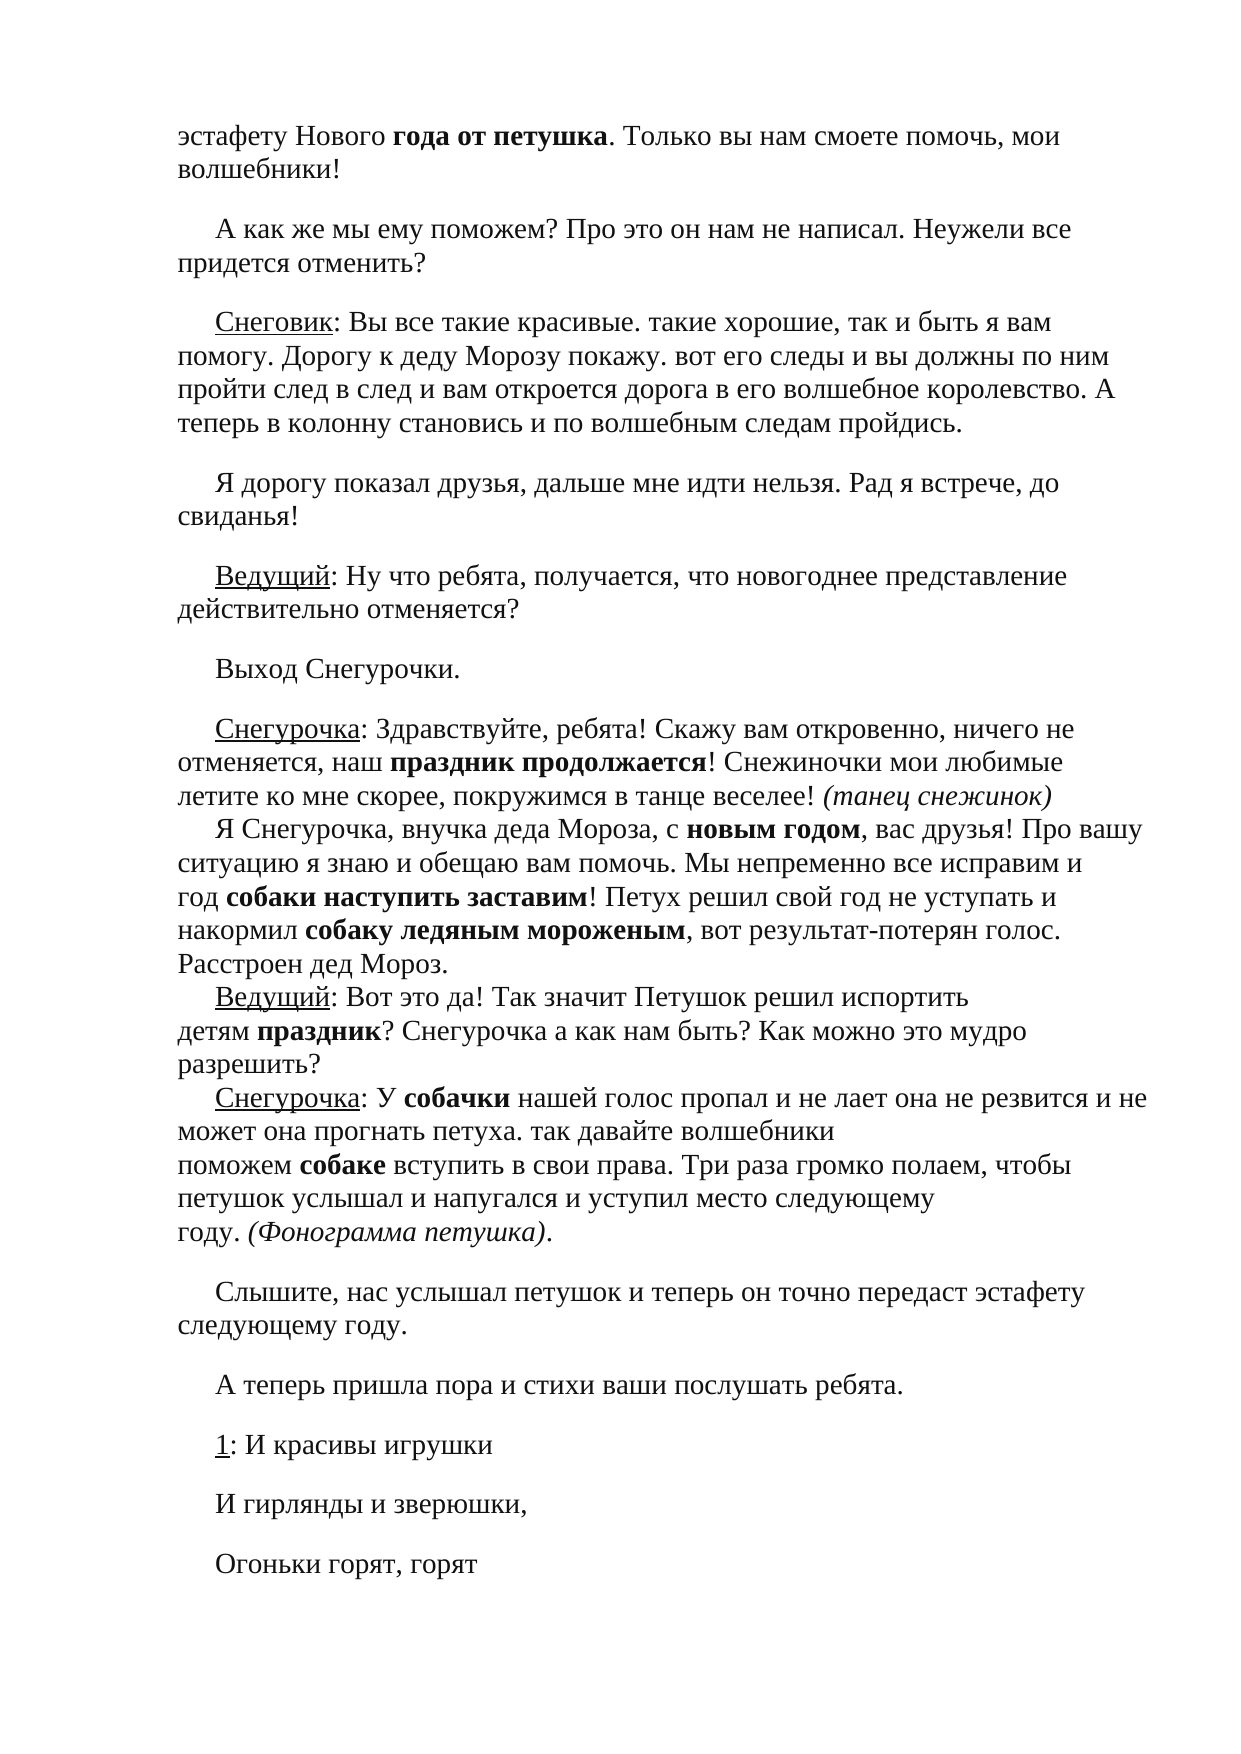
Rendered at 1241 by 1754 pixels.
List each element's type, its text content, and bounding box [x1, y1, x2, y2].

text Я дорогу показал друзья, дальше мне идти нельзя. Рад я встрече, до свиданья! [177, 465, 1152, 532]
text Снегурочка: У собачки нашей голос пропал и не лает она не резвится и не может она прогнать петуха. так давайте волшебники поможем собаке вступить в свои права. Три раза громко полаем, чтобы петушок услышал и напугался и уступил место следующему году. (Фонограмма петушка). [177, 1080, 1152, 1248]
text Снеговик: Вы все такие красивые. такие хорошие, так и быть я вам помогу. Дорогу к деду Морозу покажу. вот его следы и вы должны по ним пройти след в след и вам откроется дорога в его волшебное королевство. А теперь в колонну становись и по волшебным следам пройдись. [177, 304, 1152, 439]
text 1: И красивы игрушки [177, 1427, 1152, 1460]
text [177, 118, 1152, 185]
text А теперь пришла пора и стихи ваши послушать ребята. [177, 1367, 1152, 1401]
text Выход Снегурочки. [177, 651, 1152, 685]
text Я Снегурочка, внучка деда Мороза, с новым годом, вас друзья! Про вашу ситуацию я знаю и обещаю вам помочь. Мы непременно все исправим и год собаки наступить заставим! Петух решил свой год не уступать и накормил собаку ледяным мороженым, вот результат-потерян голос. Расстроен дед Мороз. [177, 812, 1152, 979]
text Слышите, нас услышал петушок и теперь он точно передаст эстафету следующему году. [177, 1274, 1152, 1341]
text Ведущий: Вот это да! Так значит Петушок решил испортить детям праздник? Снегурочка а как нам быть? Как можно это мудро разрешить? [177, 979, 1152, 1080]
text Ведущий: Ну что ребята, получается, что новогоднее представление действительно отменяется? [177, 558, 1152, 625]
text Снегурочка: Здравствуйте, ребята! Скажу вам откровенно, ничего не отменяется, наш праздник продолжается! Снежиночки мои любимые летите ко мне скорее, покружимся в танце веселее! (танец снежинок) [177, 711, 1152, 812]
text Огоньки горят, горят [177, 1546, 1152, 1580]
text И гирлянды и зверюшки, [177, 1486, 1152, 1520]
text А как же мы ему поможем? Про это он нам не написал. Неужели все придется отменить? [177, 211, 1152, 278]
